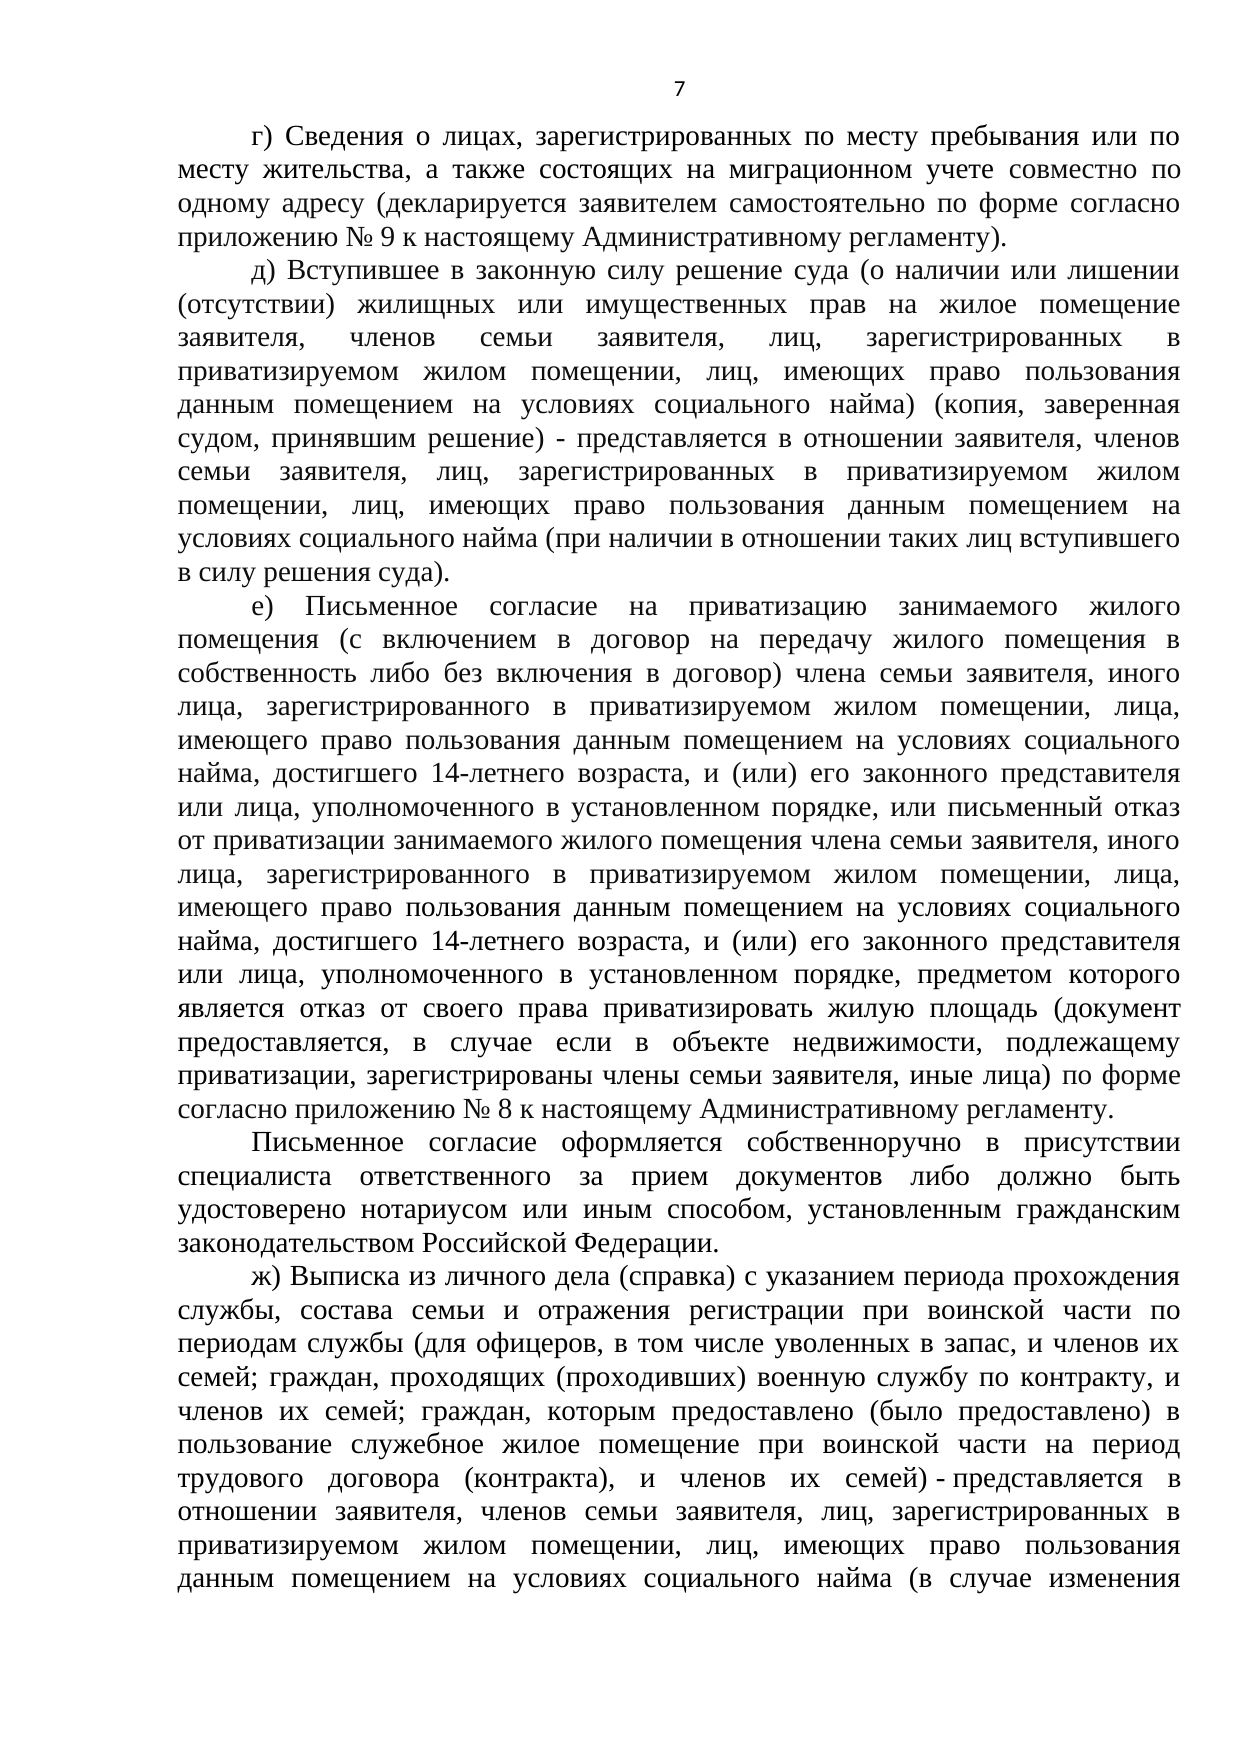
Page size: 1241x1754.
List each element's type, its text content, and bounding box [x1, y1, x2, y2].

text г) Сведения о лицах, зарегистрированных по месту пребывания или по месту жительства, а также состоящих на миграционном учете совместно по одному адресу (декларируется заявителем самостоятельно по форме согласно приложению № 9 к настоящему Административному регламенту). [177, 118, 1181, 252]
text Письменное согласие оформляется собственноручно в присутствии специалиста ответственного за прием документов либо должно быть удостоверено нотариусом или иным способом, установленным гражданским законодательством Российской Федерации. [177, 1124, 1181, 1258]
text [177, 1258, 1181, 1594]
text д) Вступившее в законную силу решение суда (о наличии или лишении (отсутствии) жилищных или имущественных прав на жилое помещение заявителя, членов семьи заявителя, лиц, зарегистрированных в приватизируемом жилом помещении, лиц, имеющих право пользования данным помещением на условиях социального найма) (копия, заверенная судом, принявшим решение) - представляется в отношении заявителя, членов семьи заявителя, лиц, зарегистрированных в приватизируемом жилом помещении, лиц, имеющих право пользования данным помещением на условиях социального найма (при наличии в отношении таких лиц вступившего в силу решения суда). [177, 252, 1181, 588]
text е) Письменное согласие на приватизацию занимаемого жилого помещения (с включением в договор на передачу жилого помещения в собственность либо без включения в договор) члена семьи заявителя, иного лица, зарегистрированного в приватизируемом жилом помещении, лица, имеющего право пользования данным помещением на условиях социального найма, достигшего 14-летнего возраста, и (или) его законного представителя или лица, уполномоченного в установленном порядке, или письменный отказ от приватизации занимаемого жилого помещения члена семьи заявителя, иного лица, зарегистрированного в приватизируемом жилом помещении, лица, имеющего право пользования данным помещением на условиях социального найма, достигшего 14-летнего возраста, и (или) его законного представителя или лица, уполномоченного в установленном порядке, предметом которого является отказ от своего права приватизировать жилую площадь (документ предоставляется, в случае если в объекте недвижимости, подлежащему приватизации, зарегистрированы члены семьи заявителя, иные лица) по форме согласно приложению № 8 к настоящему Административному регламенту. [177, 588, 1181, 1124]
